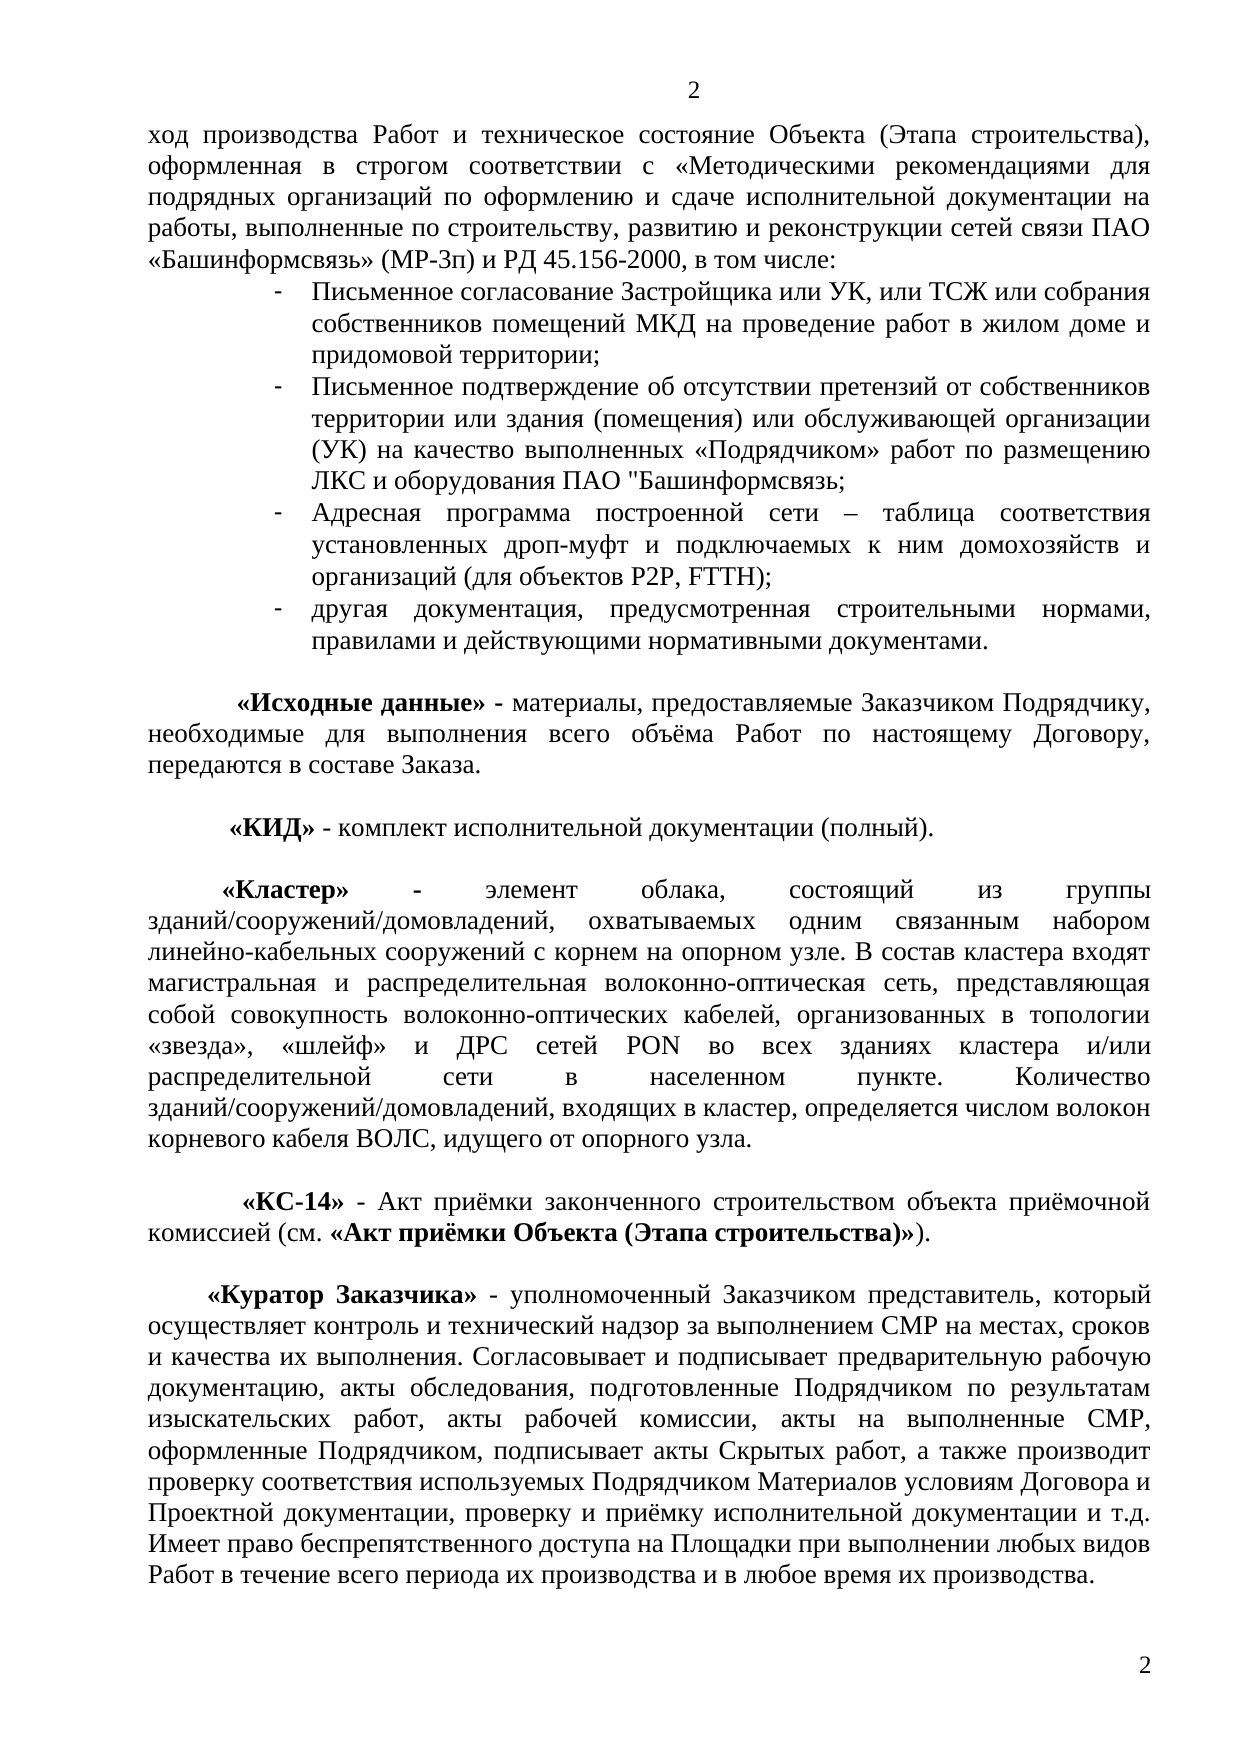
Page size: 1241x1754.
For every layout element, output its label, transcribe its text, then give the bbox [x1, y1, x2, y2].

text «Куратор Заказчика» - уполномоченный Заказчиком представитель, который осуществляет контроль и технический надзор за выполнением СМР на местах, сроков и качества их выполнения. Согласовывает и подписывает предварительную рабочую документацию, акты обследования, подготовленные Подрядчиком по результатам изыскательских работ, акты рабочей комиссии, акты на выполненные СМР, оформленные Подрядчиком, подписывает акты Скрытых работ, а также производит проверку соответствия используемых Подрядчиком Материалов условиям Договора и Проектной документации, проверку и приёмку исполнительной документации и т.д. Имеет право беспрепятственного доступа на Площадки при выполнении любых видов Работ в течение всего периода их производства и в любое время их производства. [148, 1278, 1152, 1589]
list Письменное согласование Застройщика или УК, или ТСЖ или собрания собственников помещений МКД на проведение работ в жилом доме и придомовой территории; [274, 274, 1152, 369]
list Письменное подтверждение об отсутствии претензий от собственников территории или здания (помещения) или обслуживающей организации (УК) на качество выполненных «Подрядчиком» работ по размещению ЛКС и оборудования ПАО "Башинформсвязь; [274, 369, 1152, 496]
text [148, 118, 1152, 274]
text «Исходные данные» - материалы, предоставляемые Заказчиком Подрядчику, необходимые для выполнения всего объёма Работ по настоящему Договору, передаются в составе Заказа. [148, 686, 1152, 780]
text «КС-14» - Акт приёмки законченного строительством объекта приёмочной комиссией (см. «Акт приёмки Объекта (Этапа строительства)»). [148, 1184, 1152, 1247]
list другая документация, предусмотренная строительными нормами, правилами и действующими нормативными документами. [274, 591, 1152, 655]
list Адресная программа построенной сети – таблица соответствия установленных дроп-муфт и подключаемых к ним домохозяйств и организаций (для объектов P2P, FTTH); [274, 496, 1152, 591]
text «Кластер» - элемент облака, состоящий из группы зданий/сооружений/домовладений, охватываемых одним связанным набором линейно-кабельных сооружений с корнем на опорном узле. В состав кластера входят магистральная и распределительная волоконно-оптическая сеть, представляющая собой совокупность волоконно-оптических кабелей, организованных в топологии «звезда», «шлейф» и ДРС сетей PON во всех зданиях кластера и/или распределительной сети в населенном пункте. Количество зданий/сооружений/домовладений, входящих в кластер, определяется числом волокон корневого кабеля ВОЛС, идущего от опорного узла. [148, 873, 1152, 1153]
text «КИД» - комплект исполнительной документации (полный). [148, 811, 1152, 842]
